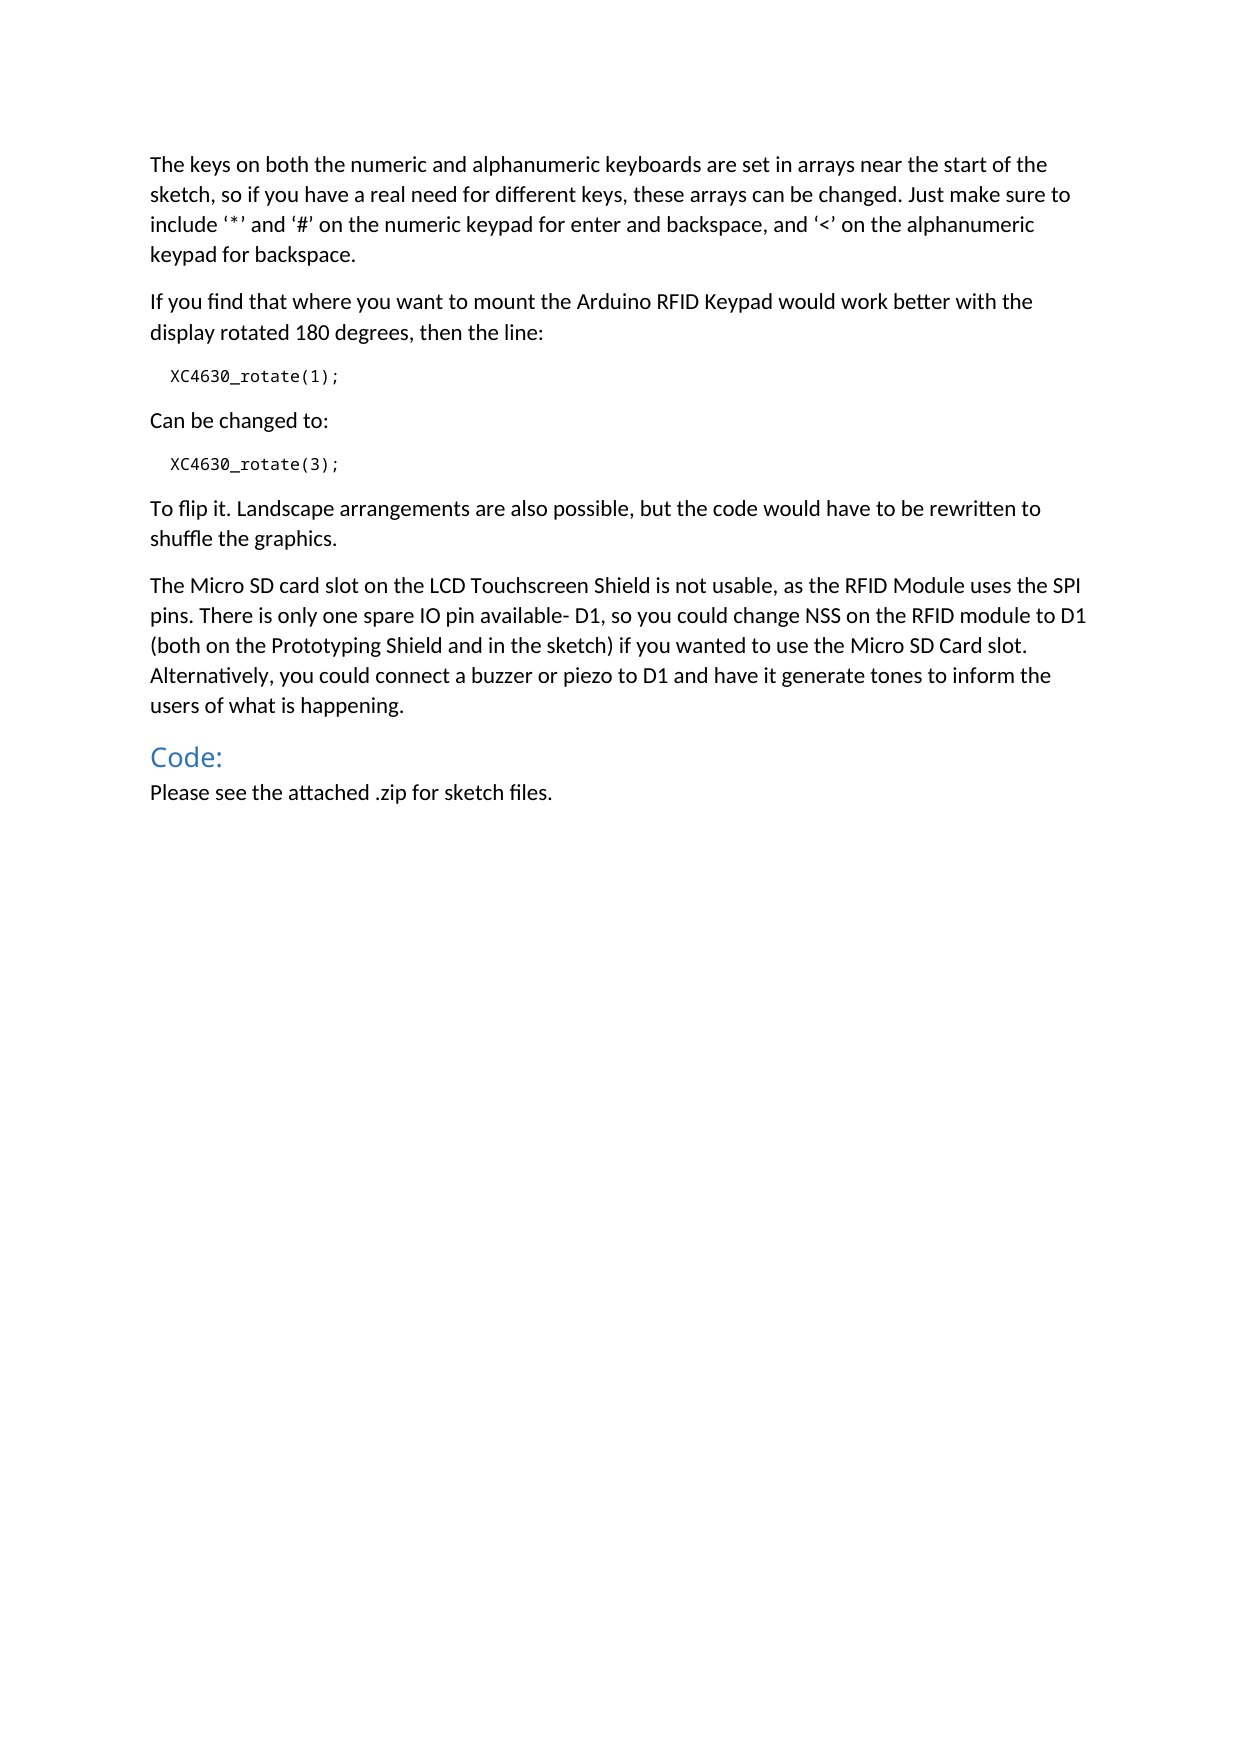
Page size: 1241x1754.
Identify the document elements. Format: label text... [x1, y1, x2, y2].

text To flip it. Landscape arrangements are also possible, but the code would have to be rewritten to shuffle the graphics. [150, 494, 1090, 552]
text Please see the attached .zip for sketch files. [150, 778, 1090, 806]
text Can be changed to: [150, 406, 1090, 434]
text XC4630_rotate(1); [150, 364, 1090, 387]
text The Micro SD card slot on the LCD Touchscreen Shield is not usable, as the RFID Module uses the SPI pins. There is only one spare IO pin available- D1, so you could change NSS on the RFID module to D1 (both on the Prototyping Shield and in the sketch) if you wanted to use the Micro SD Card slot. Alternatively, you could connect a buzzer or piezo to D1 and have it generate tones to inform the users of what is happening. [150, 571, 1090, 720]
text If you find that where you want to mount the Arduino RFID Keypad would work better with the display rotated 180 degrees, then the line: [150, 287, 1090, 346]
text The keys on both the numeric and alphanumeric keyboards are set in arrays near the start of the sketch, so if you have a real need for different keys, these arrays can be changed. Just make sure to include ‘*’ and ‘#’ on the numeric keypad for enter and backspace, and ‘<’ on the alphanumeric keypad for backspace. [150, 150, 1090, 269]
text XC4630_rotate(3); [150, 453, 1090, 475]
subtitle Code: [150, 738, 1090, 775]
